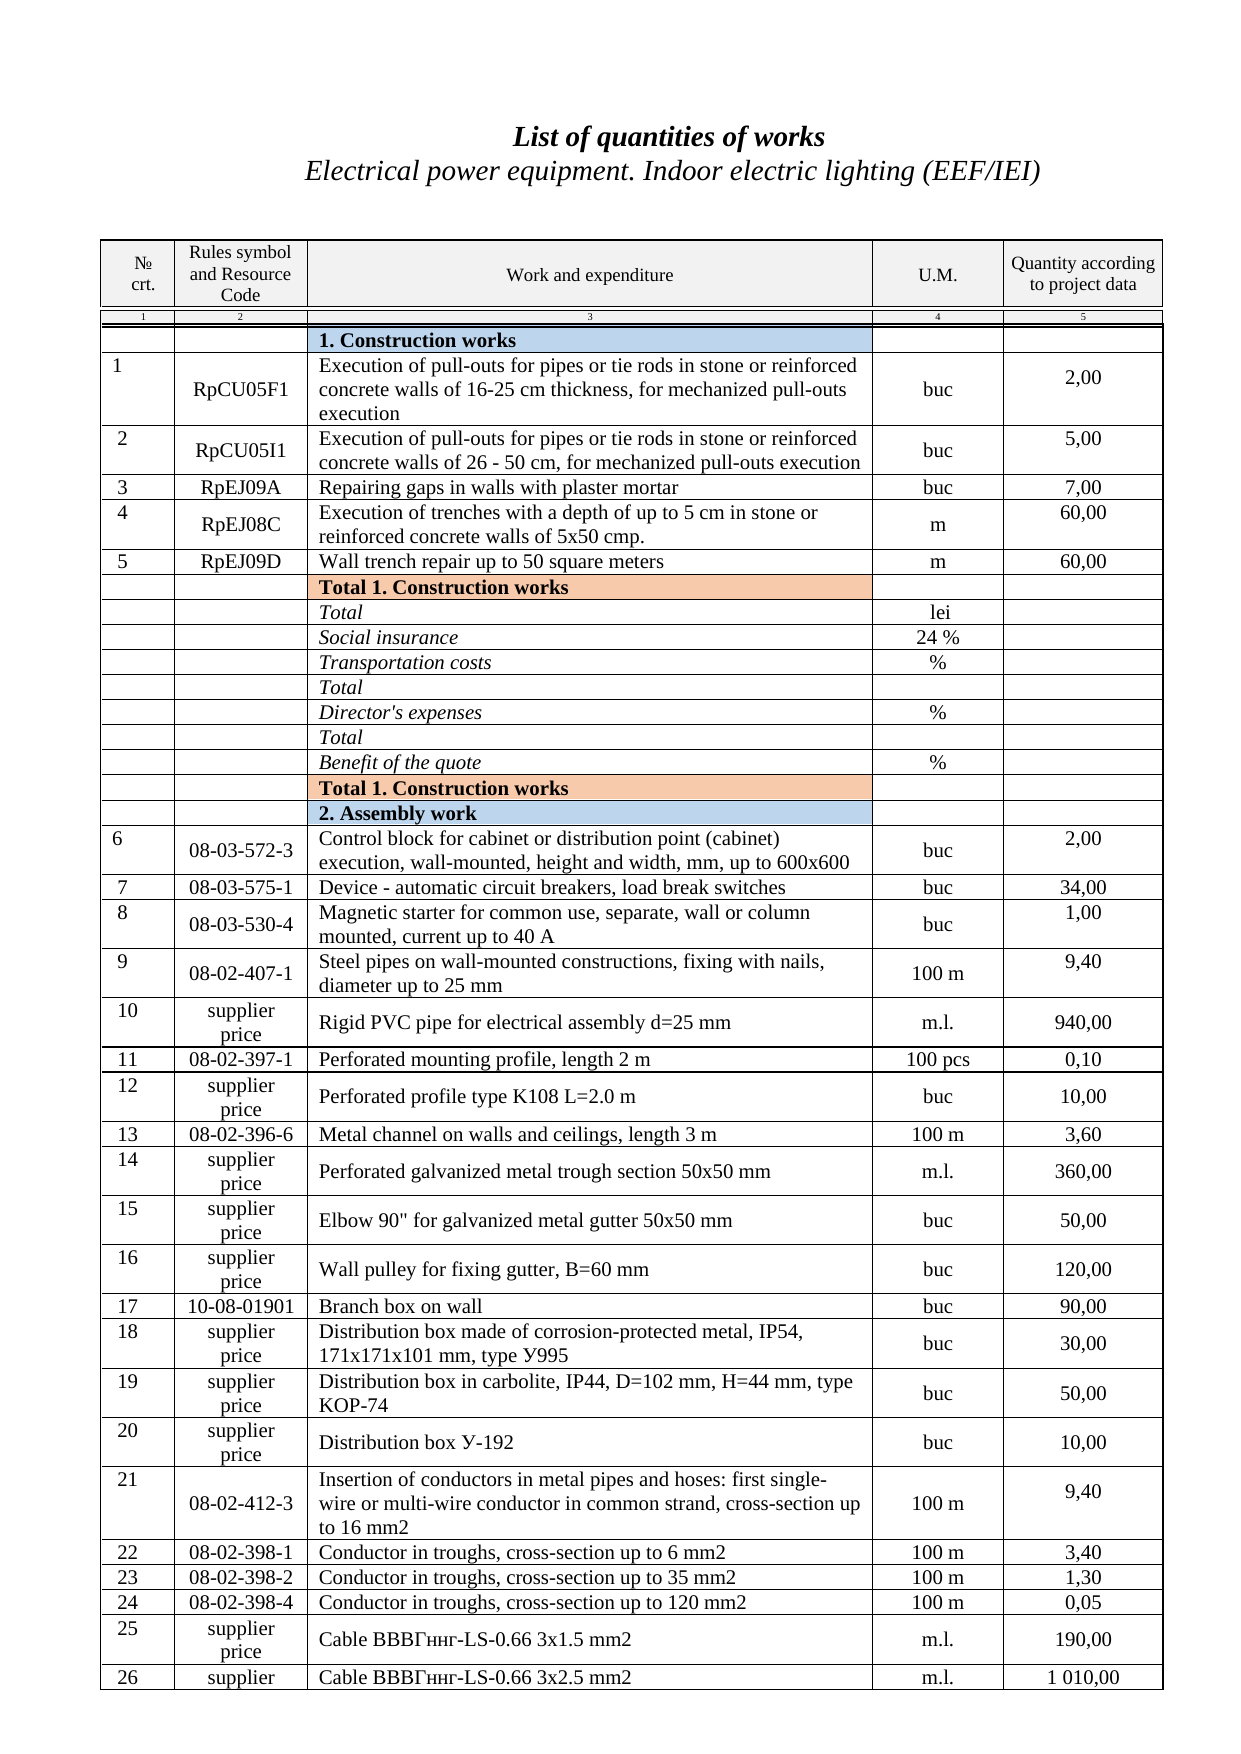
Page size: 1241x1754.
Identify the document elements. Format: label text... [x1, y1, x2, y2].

table_cell 100 m [873, 1565, 1003, 1589]
table_cell 3,60 [1004, 1122, 1162, 1146]
table_cell [1004, 700, 1162, 724]
table_cell [175, 801, 307, 824]
table_cell Cable ВВВГннг-LS-0.66 3x1.5 mm2 [308, 1615, 872, 1663]
table_cell 100 m [873, 1122, 1003, 1146]
table_cell 1 010,00 [1004, 1665, 1162, 1689]
text Electrical power equipment. Indoor electric lighting (EEF/IEI) [148, 153, 1193, 187]
table_cell Conductor in troughs, cross-section up to 120 mm2 [308, 1590, 872, 1614]
table_cell [1004, 801, 1162, 824]
table_cell Control block for cabinet or distribution point (cabinet) execution, wall-mounted, height and width, mm, up to 600х600 [308, 826, 872, 874]
table_cell 1. Construction works [308, 328, 872, 352]
table_cell 24 % [873, 625, 1003, 649]
table_cell Distribution box made of corrosion-protected metal, IP54, 171x171x101 mm, type У995 [308, 1319, 872, 1367]
table_cell 6 [101, 826, 174, 874]
table_cell 2,00 [1004, 826, 1162, 874]
table_cell 3 [101, 475, 174, 499]
table_cell 22 [101, 1540, 174, 1564]
table_cell [175, 600, 307, 624]
table_cell Execution of pull-outs for pipes or tie rods in stone or reinforced concrete walls of 16-25 cm thickness, for mechanized pull-outs execution [308, 353, 872, 425]
table_cell 08-02-397-1 [175, 1048, 307, 1071]
table_cell Metal channel on walls and ceilings, length 3 m [308, 1122, 872, 1146]
table_cell 7 [101, 875, 174, 899]
table_cell [1004, 750, 1162, 774]
table_cell Distribution box in carbolite, IP44, D=102 mm, H=44 mm, type KOP-74 [308, 1369, 872, 1417]
table_cell 360,00 [1004, 1147, 1162, 1195]
table_cell [175, 328, 307, 352]
table_cell [175, 650, 307, 674]
table_cell Perforated mounting profile, length 2 m [308, 1048, 872, 1071]
table_cell [1004, 600, 1162, 624]
table_cell 13 [101, 1122, 174, 1146]
table_cell 10 [101, 998, 174, 1046]
table_cell buc [873, 875, 1003, 899]
table_cell buc [873, 1245, 1003, 1293]
table_cell % [873, 750, 1003, 774]
table_cell Execution of trenches with a depth of up to 5 cm in stone or reinforced concrete walls of 5x50 cmp. [308, 500, 872, 548]
table_header Rules symbol and Resource Code [175, 241, 307, 306]
table_cell lei [873, 600, 1003, 624]
table_cell m.l. [873, 1147, 1003, 1195]
table_cell 1,00 [1004, 900, 1162, 948]
table_cell buc [873, 1073, 1003, 1121]
text List of quantities of works [148, 119, 1193, 153]
table_cell Rigid PVC pipe for electrical assembly d=25 mm [308, 998, 872, 1046]
table_cell 60,00 [1004, 500, 1162, 548]
table_cell Repairing gaps in walls with plaster mortar [308, 475, 872, 499]
table_cell [101, 650, 174, 674]
table_cell Magnetic starter for common use, separate, wall or column mounted, current up to 40 A [308, 900, 872, 948]
table_cell Perforated galvanized metal trough section 50x50 mm [308, 1147, 872, 1195]
table_cell 11 [101, 1047, 174, 1071]
table_cell Insertion of conductors in metal pipes and hoses: first single-wire or multi-wire conductor in common strand, cross-section up to 16 mm2 [308, 1467, 872, 1539]
table_cell [101, 801, 174, 824]
table_cell Director's expenses [308, 700, 872, 724]
table_cell RpCU05F1 [175, 353, 307, 425]
table_cell % [873, 650, 1003, 674]
table_cell [1004, 775, 1162, 799]
table_cell 10,00 [1004, 1418, 1162, 1466]
table_cell 19 [101, 1369, 174, 1417]
table_cell [101, 700, 174, 724]
table_header № crt. [101, 241, 174, 306]
table_cell [873, 775, 1003, 799]
table_cell [101, 600, 174, 624]
table_cell [101, 327, 174, 352]
table_cell [175, 675, 307, 699]
table_cell supplier price [175, 1615, 307, 1663]
table_cell supplier price [175, 998, 307, 1046]
table_cell 120,00 [1004, 1245, 1162, 1293]
table_cell 9,40 [1004, 1467, 1162, 1539]
table_cell buc [873, 1369, 1003, 1417]
table_cell [175, 775, 307, 799]
table_cell supplier price [175, 1245, 307, 1293]
table_cell [175, 725, 307, 749]
table_header U.M. [873, 241, 1003, 306]
table_cell 30,00 [1004, 1319, 1162, 1367]
table_cell 0,10 [1004, 1048, 1162, 1071]
table_cell supplier price [175, 1418, 307, 1466]
table_cell m [873, 500, 1003, 548]
table_cell supplier price [175, 1147, 307, 1195]
table_cell 16 [101, 1245, 174, 1293]
table_cell 24 [101, 1590, 174, 1614]
table_cell 100 m [873, 1467, 1003, 1539]
table_cell buc [873, 426, 1003, 474]
table_cell Total 1. Construction works [308, 575, 872, 599]
table_cell Conductor in troughs, cross-section up to 6 mm2 [308, 1540, 872, 1564]
table_cell buc [873, 1196, 1003, 1244]
table_cell 9 [101, 949, 174, 997]
table_cell Steel pipes on wall-mounted constructions, fixing with nails, diameter up to 25 mm [308, 949, 872, 997]
table_cell 3,40 [1004, 1540, 1162, 1564]
table_cell 25 [101, 1615, 174, 1663]
table_cell Perforated profile type K108 L=2.0 m [308, 1073, 872, 1121]
table_cell 100 pcs [873, 1048, 1003, 1071]
table_cell 4 [101, 500, 174, 548]
table_cell % [873, 700, 1003, 724]
table_cell [175, 575, 307, 599]
table_cell buc [873, 1319, 1003, 1367]
table_cell [873, 725, 1003, 749]
table_cell RpEJ09A [175, 475, 307, 499]
table_cell 50,00 [1004, 1196, 1162, 1244]
table_header Work and expenditure [308, 241, 872, 306]
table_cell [308, 1665, 872, 1689]
table_cell 90,00 [1004, 1294, 1162, 1318]
table_cell [101, 725, 174, 749]
table_cell 60,00 [1004, 550, 1162, 573]
table_cell 7,00 [1004, 475, 1162, 499]
table_cell Social insurance [308, 625, 872, 649]
table_cell 08-02-398-1 [175, 1540, 307, 1564]
table_cell Device - automatic circuit breakers, load break switches [308, 875, 872, 899]
table_cell [1004, 625, 1162, 649]
table_cell 50,00 [1004, 1369, 1162, 1417]
table_cell 17 [101, 1294, 174, 1318]
table_cell [1004, 725, 1162, 749]
table_cell [175, 700, 307, 724]
table_cell Transportation costs [308, 650, 872, 674]
table_cell 26 [101, 1665, 174, 1689]
table_cell 1,30 [1004, 1565, 1162, 1589]
table_cell 15 [101, 1196, 174, 1244]
table_header Quantity according to project data [1004, 241, 1162, 306]
table_cell Conductor in troughs, cross-section up to 35 mm2 [308, 1565, 872, 1589]
table_cell 21 [101, 1467, 174, 1539]
table_cell supplier price [175, 1073, 307, 1121]
table_cell 34,00 [1004, 875, 1162, 899]
table_cell [1004, 675, 1162, 699]
table_cell 20 [101, 1418, 174, 1466]
table_cell 08-02-396-6 [175, 1122, 307, 1146]
table_cell [101, 575, 174, 599]
table_cell [873, 675, 1003, 699]
table_cell Wall trench repair up to 50 square meters [308, 550, 872, 573]
table_cell 100 m [873, 949, 1003, 997]
table_cell [1004, 575, 1162, 599]
table_cell Total [308, 600, 872, 624]
table_cell 10,00 [1004, 1073, 1162, 1121]
table_cell RpCU05I1 [175, 426, 307, 474]
table_cell Benefit of the quote [308, 750, 872, 774]
table_cell [175, 625, 307, 649]
table_cell 10-08-01901 [175, 1294, 307, 1318]
table_cell [101, 750, 174, 774]
table_cell buc [873, 1418, 1003, 1466]
table_cell Total [308, 725, 872, 749]
table_cell 08-03-530-4 [175, 900, 307, 948]
table_cell 2. Assembly work [308, 801, 872, 824]
table_cell 5 [101, 550, 174, 573]
table_cell 08-02-407-1 [175, 949, 307, 997]
table_cell m [873, 550, 1003, 573]
table_cell supplier price [175, 1665, 307, 1689]
table_cell buc [873, 900, 1003, 948]
table_cell RpEJ09D [175, 550, 307, 573]
table_cell 1 [101, 353, 174, 425]
table_cell RpEJ08C [175, 500, 307, 548]
table_cell 08-03-572-3 [175, 826, 307, 874]
table_cell [175, 750, 307, 774]
table_cell buc [873, 353, 1003, 425]
table_cell Execution of pull-outs for pipes or tie rods in stone or reinforced concrete walls of 26 - 50 cm, for mechanized pull-outs execution [308, 426, 872, 474]
table_cell [101, 675, 174, 699]
table_cell 8 [101, 900, 174, 948]
table_cell [873, 328, 1003, 352]
table_cell 08-02-412-3 [175, 1467, 307, 1539]
table_cell Total [308, 675, 872, 699]
table_cell 08-03-575-1 [175, 875, 307, 899]
table_cell 08-02-398-4 [175, 1590, 307, 1614]
table_cell Wall pulley for fixing gutter, B=60 mm [308, 1245, 872, 1293]
table_cell m.l. [873, 998, 1003, 1046]
table_cell [101, 775, 174, 799]
table_cell [1004, 328, 1162, 352]
table_cell buc [873, 826, 1003, 874]
table_cell 12 [101, 1072, 174, 1121]
table_cell 190,00 [1004, 1615, 1162, 1663]
table_cell 100 m [873, 1540, 1003, 1564]
table_cell Distribution box У-192 [308, 1418, 872, 1466]
table_cell 14 [101, 1147, 174, 1195]
table_cell Branch box on wall [308, 1294, 872, 1318]
table_cell m.l. [873, 1615, 1003, 1663]
table_cell supplier price [175, 1369, 307, 1417]
table_cell 0,05 [1004, 1590, 1162, 1614]
table_cell buc [873, 475, 1003, 499]
table_cell supplier price [175, 1319, 307, 1367]
table_cell 18 [101, 1319, 174, 1367]
table_cell 2 [101, 426, 174, 474]
table_cell 940,00 [1004, 998, 1162, 1046]
table_cell 2,00 [1004, 353, 1162, 425]
table_cell supplier price [175, 1196, 307, 1244]
table_cell 9,40 [1004, 949, 1162, 997]
table_cell [101, 625, 174, 649]
table_cell buc [873, 1294, 1003, 1318]
table_cell 5,00 [1004, 426, 1162, 474]
table_cell 100 m [873, 1590, 1003, 1614]
table_cell m.l. [873, 1665, 1003, 1689]
table_cell Elbow 90" for galvanized metal gutter 50x50 mm [308, 1196, 872, 1244]
table_cell 08-02-398-2 [175, 1565, 307, 1589]
table_cell 23 [101, 1565, 174, 1589]
table_cell Total 1. Construction works [308, 775, 872, 799]
table_cell [873, 575, 1003, 599]
table_cell [1004, 650, 1162, 674]
table_cell [873, 801, 1003, 824]
